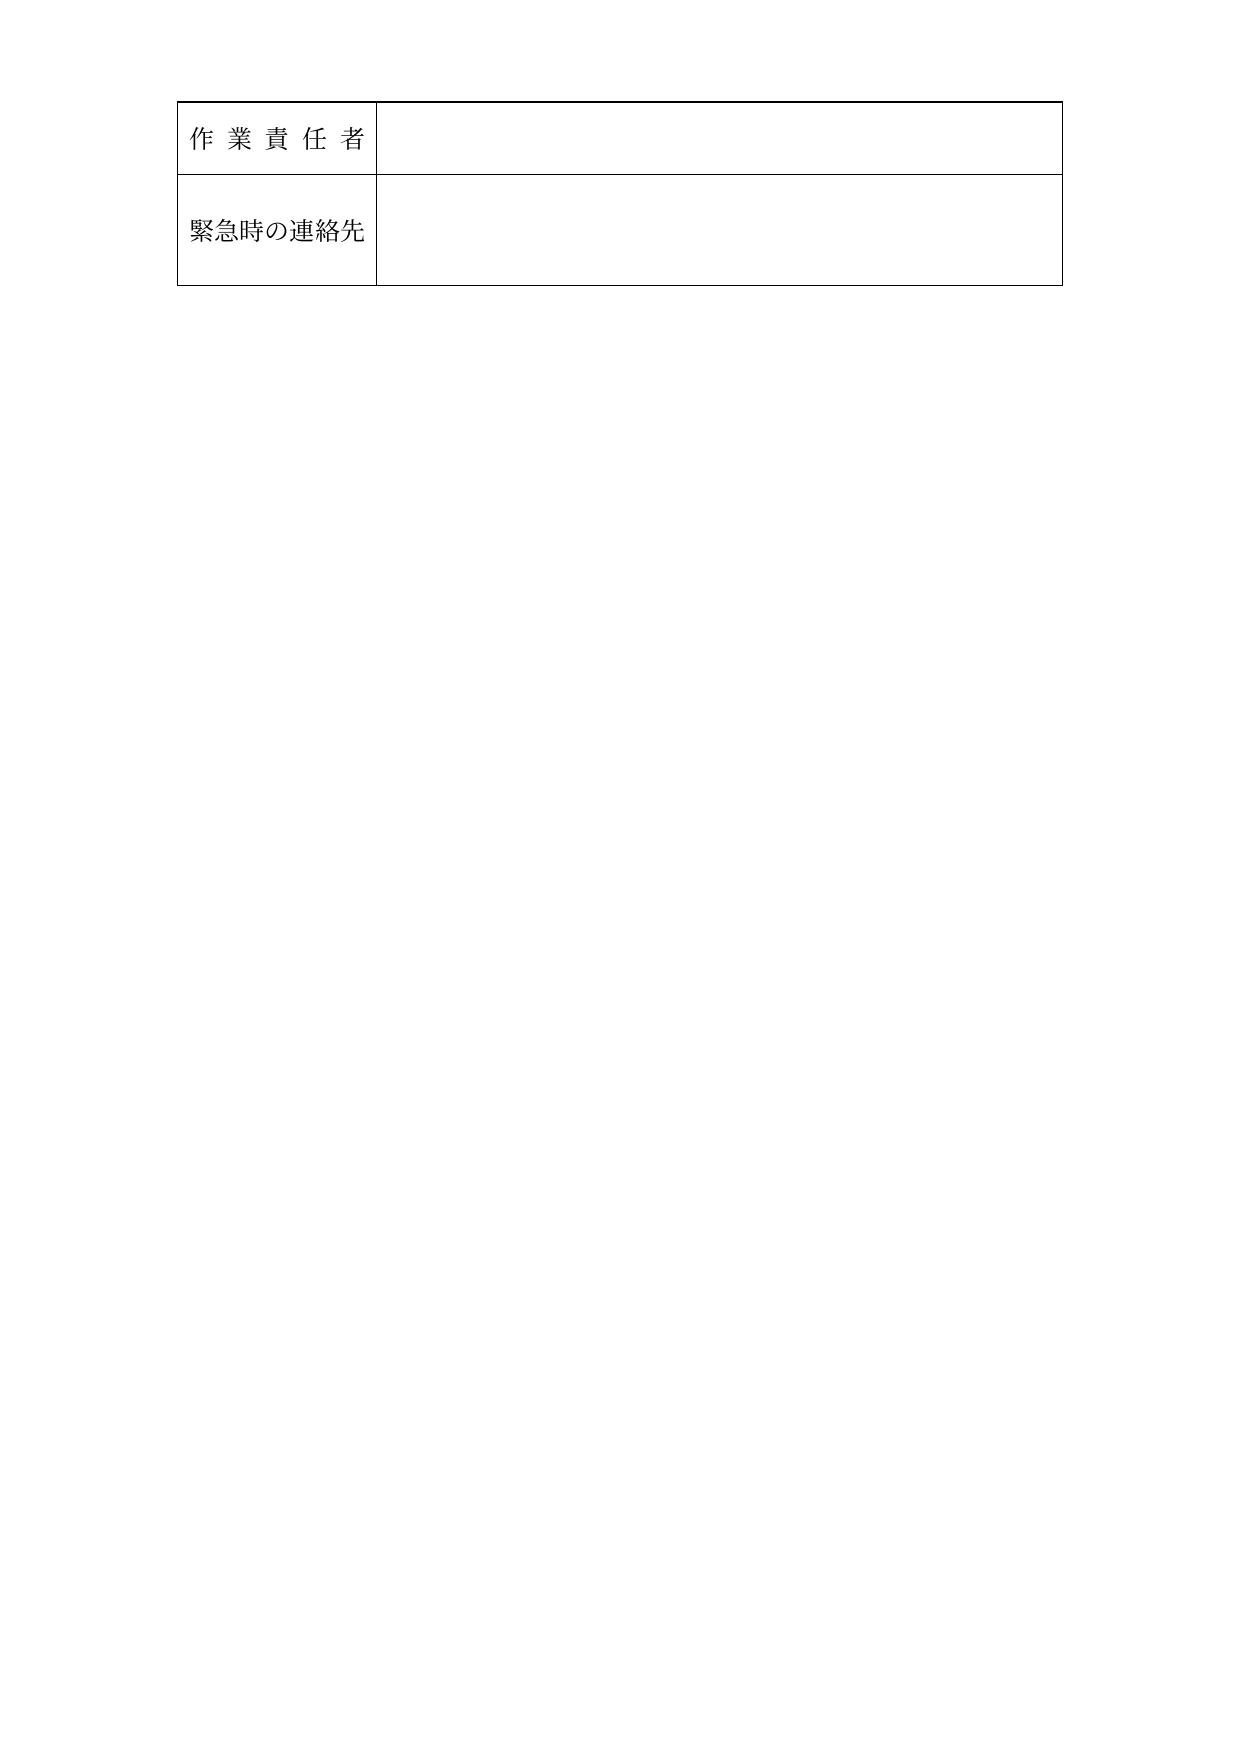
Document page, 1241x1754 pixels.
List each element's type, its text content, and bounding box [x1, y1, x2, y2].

table_cell 緊急時の連絡先 [178, 175, 376, 285]
table_cell [377, 175, 1062, 285]
table_cell [377, 103, 1062, 174]
table_cell 作業責任者 [178, 103, 376, 174]
